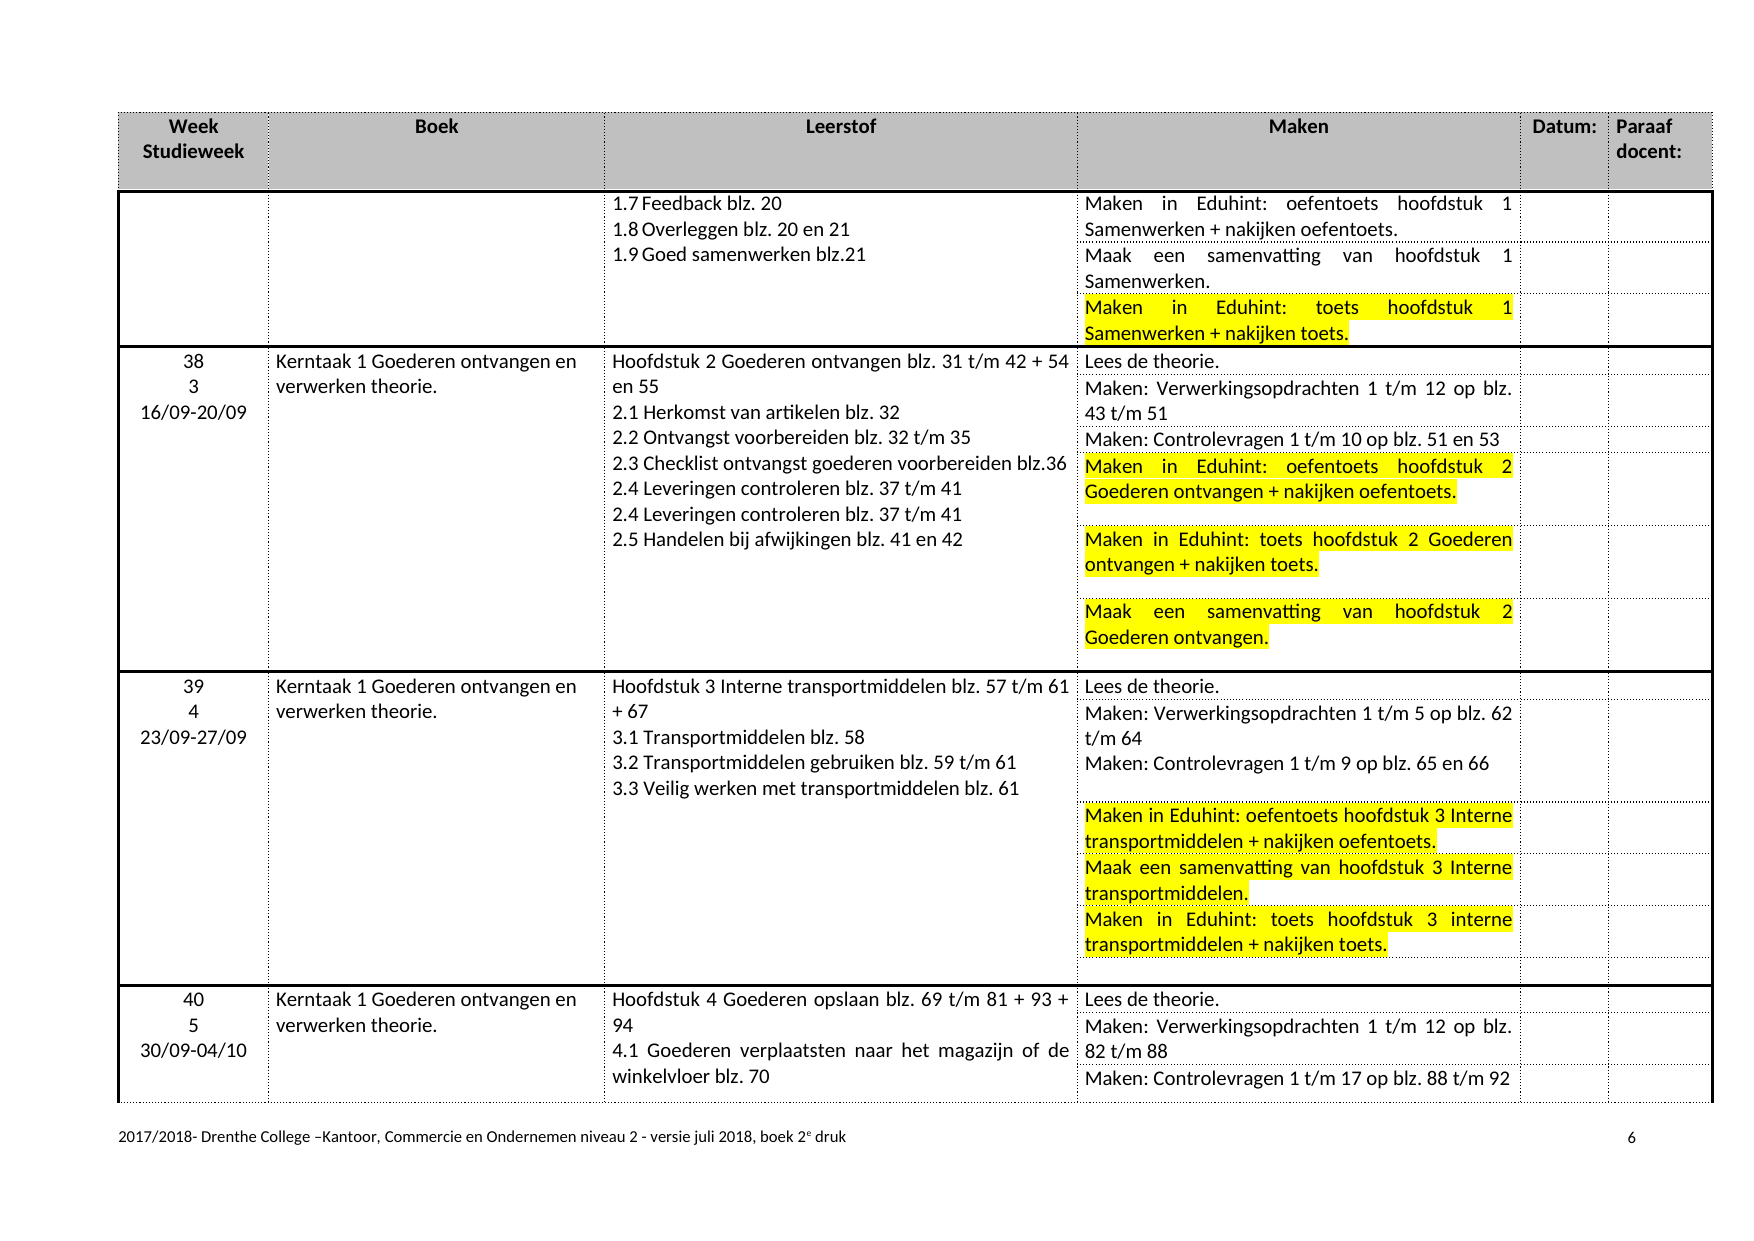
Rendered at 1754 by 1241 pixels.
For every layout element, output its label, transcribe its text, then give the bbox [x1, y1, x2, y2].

table_cell [1609, 673, 1711, 699]
table_cell 38 3 16/09-20/09 [120, 348, 268, 670]
table_cell [1609, 241, 1711, 293]
table_cell Maken: Verwerkingsopdrachten 1 t/m 12 op blz. 43 t/m 51 [1077, 374, 1520, 426]
table_cell Maken in Eduhint: oefentoets hoofdstuk 1 Samenwerken + nakijken oefentoets. [1077, 193, 1520, 241]
table_cell Maak een samenvatting van hoofdstuk 3 Interne transportmiddelen. [1249, 853, 1520, 905]
table_cell [1520, 853, 1609, 905]
table_header Week Studieweek [118, 112, 268, 189]
table_cell [1609, 1064, 1711, 1102]
table_cell [1520, 905, 1609, 957]
table_cell Hoofdstuk 3 Interne transportmiddelen blz. 57 t/m 61 + 67 3.1 Transportmiddelen blz. 58 3.2 Transportmiddelen gebruiken blz. 59 t/m 61 3.3 Veilig werken met transportmiddelen blz. 61 [605, 673, 1077, 983]
table_cell [1609, 348, 1711, 374]
table_header Maken [1077, 112, 1520, 189]
table_cell Maken in Eduhint: toets hoofdstuk 2 Goederen ontvangen + nakijken toets. [1077, 525, 1520, 597]
table_cell [1520, 348, 1609, 374]
table_cell [1520, 452, 1609, 525]
table_cell Maken in Eduhint: toets hoofdstuk 1 Samenwerken + nakijken toets. [1349, 293, 1520, 345]
table_cell Kerntaak 1 Goederen ontvangen en verwerken theorie. [269, 673, 605, 983]
table_cell Hoofdstuk 4 Goederen opslaan blz. 69 t/m 81 + 93 + 94 4.1 Goederen verplaatsten naar het magazijn of de winkelvloer blz. 70 4.2 Artikelen sorteren blz. 71 4.3 Artikelen ompakken en bewerken blz. 71 t/m 74 4.4 Artikelen opslaan blz. 74 t/m 79 4.5 Artikelcodering blz. 79 t/m 81 [605, 987, 1077, 1102]
table_cell [1609, 801, 1711, 853]
table_cell Maken: Verwerkingsopdrachten 1 t/m 12 op blz. 82 t/m 88 [1077, 1012, 1520, 1064]
table_cell Maken: Controlevragen 1 t/m 17 op blz. 88 t/m 92 [1077, 1064, 1520, 1102]
table_cell [1520, 699, 1609, 801]
table_cell Lees de theorie. [1077, 987, 1520, 1012]
table_cell [1520, 1064, 1609, 1102]
table_cell [1609, 598, 1711, 670]
table_cell Lees de theorie. [1077, 348, 1520, 374]
table_header Boek [269, 112, 605, 189]
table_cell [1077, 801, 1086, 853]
table_cell [1520, 987, 1609, 1012]
table_cell Maak een samenvatting van hoofdstuk 2 Goederen ontvangen. [1077, 598, 1520, 670]
table_cell [1609, 905, 1711, 957]
table_cell 39 4 23/09-27/09 [120, 673, 268, 983]
table_cell [1609, 426, 1711, 452]
table_cell [1520, 293, 1609, 345]
table_cell Maken: Verwerkingsopdrachten 1 t/m 5 op blz. 62 t/m 64 Maken: Controlevragen 1 t/m 9 op blz. 65 en 66 [1077, 699, 1520, 801]
table_cell Lees de theorie. [1077, 673, 1520, 699]
table_cell Kerntaak 1 Goederen ontvangen en verwerken theorie. [269, 348, 605, 670]
table_cell [1609, 293, 1711, 345]
table_cell Maken: Controlevragen 1 t/m 10 op blz. 51 en 53 [1077, 426, 1520, 452]
table_header Datum: [1520, 112, 1609, 189]
table_cell [1609, 452, 1711, 525]
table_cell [269, 987, 605, 1102]
table_cell [1609, 987, 1711, 1012]
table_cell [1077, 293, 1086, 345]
table_cell [1520, 241, 1609, 293]
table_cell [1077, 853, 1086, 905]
table_cell [1520, 598, 1609, 670]
table_cell Maak een samenvatting van hoofdstuk 1 Samenwerken. [1077, 241, 1520, 293]
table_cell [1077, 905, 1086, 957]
table_cell [1520, 801, 1609, 853]
table_cell [1609, 1012, 1711, 1064]
table_cell [1609, 853, 1711, 905]
table_header Leerstof [605, 112, 1077, 189]
table_cell [1520, 374, 1609, 426]
table_cell [1609, 699, 1711, 801]
table_header Paraaf docent: [1609, 112, 1712, 189]
table_cell [1609, 193, 1711, 241]
table_cell [1520, 426, 1609, 452]
table_cell [1520, 1012, 1609, 1064]
table_cell Maken in Eduhint: oefentoets hoofdstuk 2 Goederen ontvangen + nakijken oefentoets. [1077, 452, 1520, 525]
table_cell [1520, 525, 1609, 597]
table_cell [1520, 957, 1609, 983]
table_cell [1520, 673, 1609, 699]
table_cell 40 5 30/09-04/10 [120, 987, 268, 1102]
table_cell [1077, 957, 1520, 983]
table_cell Maken in Eduhint: toets hoofdstuk 3 interne transportmiddelen + nakijken toets. [1388, 905, 1520, 957]
table_cell [1609, 525, 1711, 597]
table_cell Hoofdstuk 2 Goederen ontvangen blz. 31 t/m 42 + 54 en 55 2.1 Herkomst van artikelen blz. 32 2.2 Ontvangst voorbereiden blz. 32 t/m 35 2.3 Checklist ontvangst goederen voorbereiden blz.36 2.4 Leveringen controleren blz. 37 t/m 41 2.4 Leveringen controleren blz. 37 t/m 41 2.5 Handelen bij afwijkingen blz. 41 en 42 [605, 348, 1077, 670]
table_cell [1609, 957, 1711, 983]
table_cell [1609, 374, 1711, 426]
table_cell [1520, 193, 1609, 241]
